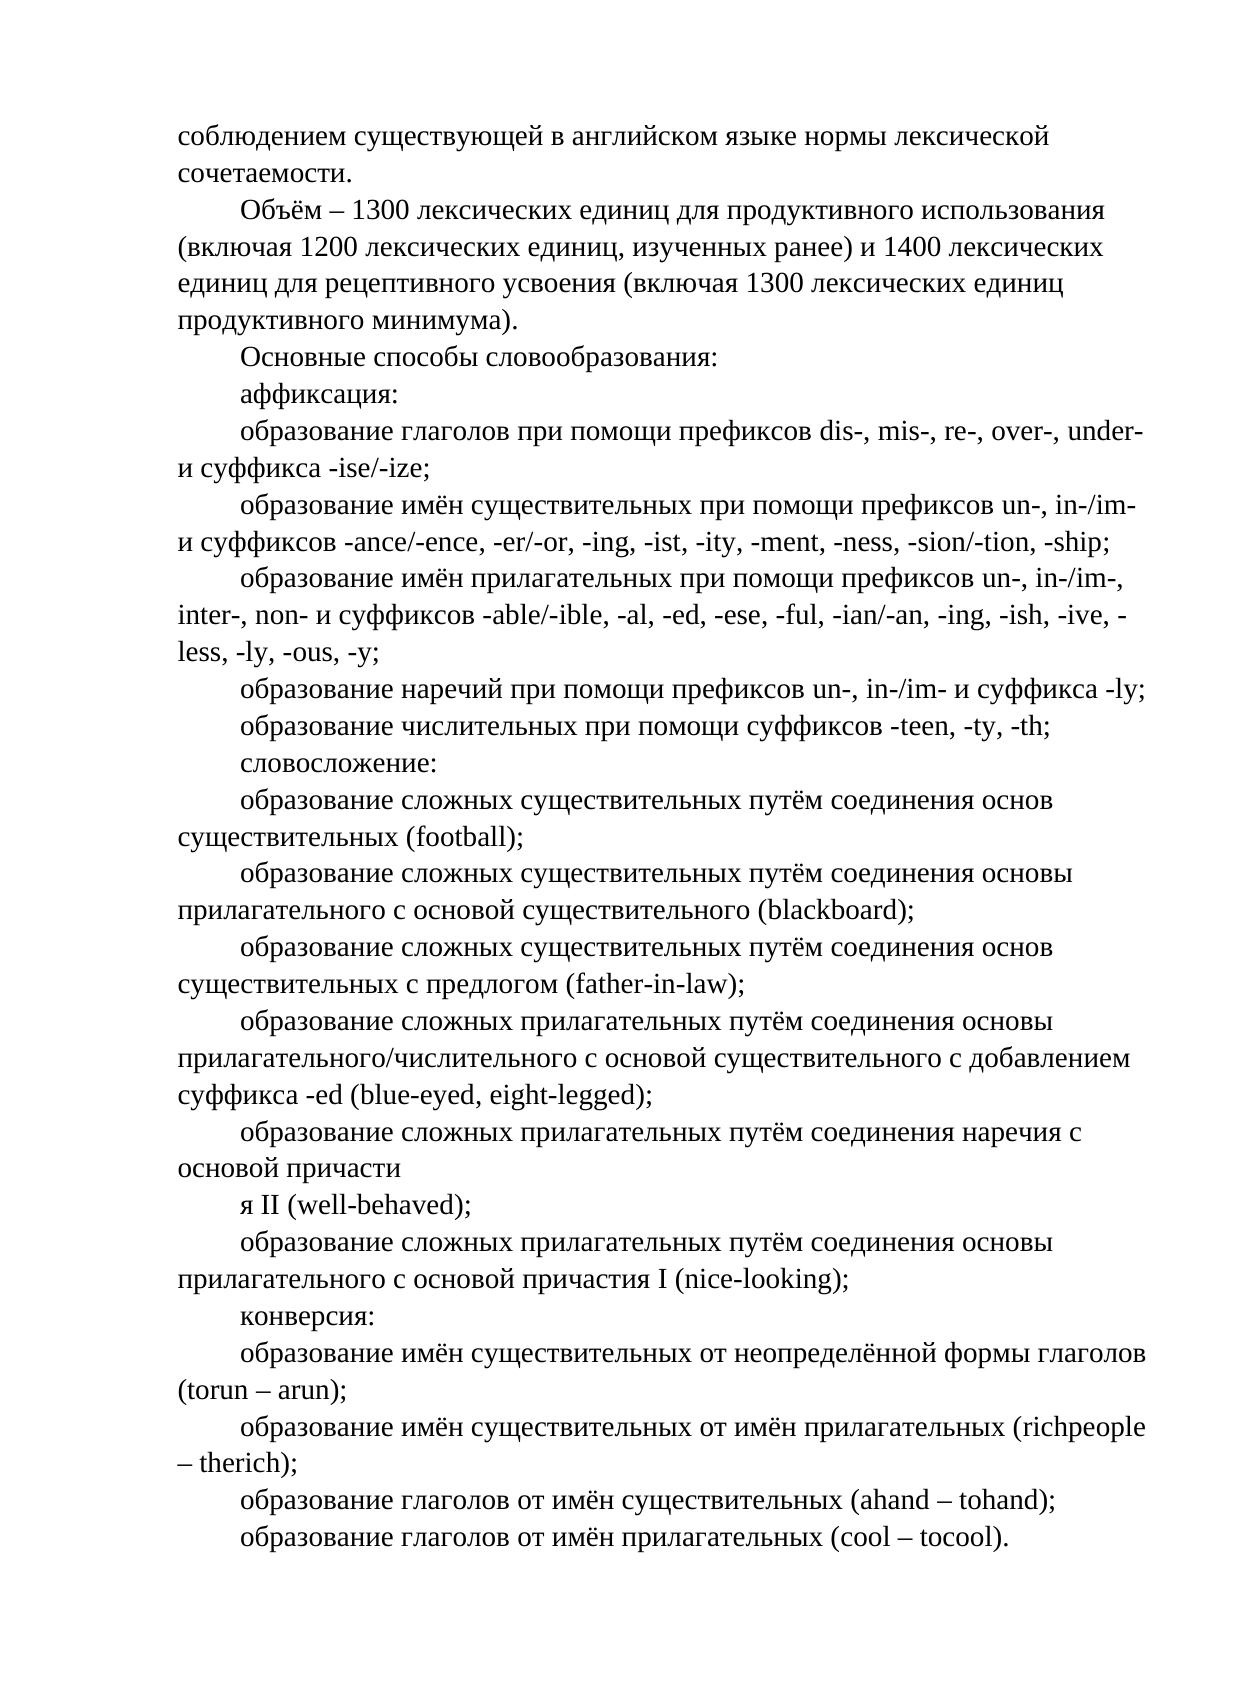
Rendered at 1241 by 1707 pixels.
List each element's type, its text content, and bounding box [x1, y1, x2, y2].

text словосложение: [177, 745, 1152, 778]
text образование сложных существительных путём соединения основ существительных с предлогом (father-in-law); [177, 929, 1152, 1000]
text образование числительных при помощи суффиксов -teen, -ty, -th; [177, 708, 1152, 742]
text образование имён существительных от неопределённой формы глаголов (torun – arun); [177, 1335, 1152, 1405]
text образование наречий при помощи префиксов un-, in-/im- и суффикса -ly; [177, 671, 1152, 705]
text я II (well-behaved); [177, 1187, 1152, 1221]
text образование глаголов от имён прилагательных (cool – tocool). [177, 1519, 1152, 1553]
text Основные способы словообразования: [177, 339, 1152, 373]
text образование сложных прилагательных путём соединения основы прилагательного/числительного с основой существительного с добавлением суффикса -ed (blue-eyed, eight-legged); [177, 1003, 1152, 1110]
text образование имён прилагательных при помощи префиксов un-, in-/im-, inter-, non- и суффиксов -able/-ible, -al, -ed, -ese, -ful, -ian/-an, -ing, -ish, -ive, -less, -ly, -ous, -y; [177, 561, 1152, 668]
text образование сложных существительных путём соединения основы прилагательного с основой существительного (blackboard); [177, 856, 1152, 926]
text образование имён существительных от имён прилагательных (richpeople – therich); [177, 1409, 1152, 1479]
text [177, 118, 1152, 188]
text аффиксация: [177, 376, 1152, 410]
text конверсия: [177, 1298, 1152, 1332]
text образование сложных существительных путём соединения основ существительных (football); [177, 782, 1152, 852]
text образование глаголов при помощи префиксов dis-, mis-, re-, over-, under- и суффикса -ise/-ize; [177, 413, 1152, 483]
text Объём – 1300 лексических единиц для продуктивного использования (включая 1200 лексических единиц, изученных ранее) и 1400 лексических единиц для рецептивного усвоения (включая 1300 лексических единиц продуктивного минимума). [177, 192, 1152, 336]
text образование глаголов от имён существительных (ahand – tohand); [177, 1482, 1152, 1516]
text образование сложных прилагательных путём соединения основы прилагательного с основой причастия I (nice-looking); [177, 1224, 1152, 1295]
text образование сложных прилагательных путём соединения наречия с основой причасти [177, 1114, 1152, 1184]
text образование имён существительных при помощи префиксов un-, in-/im- и суффиксов -ance/-ence, -er/-or, -ing, -ist, -ity, -ment, -ness, -sion/-tion, -ship; [177, 487, 1152, 557]
